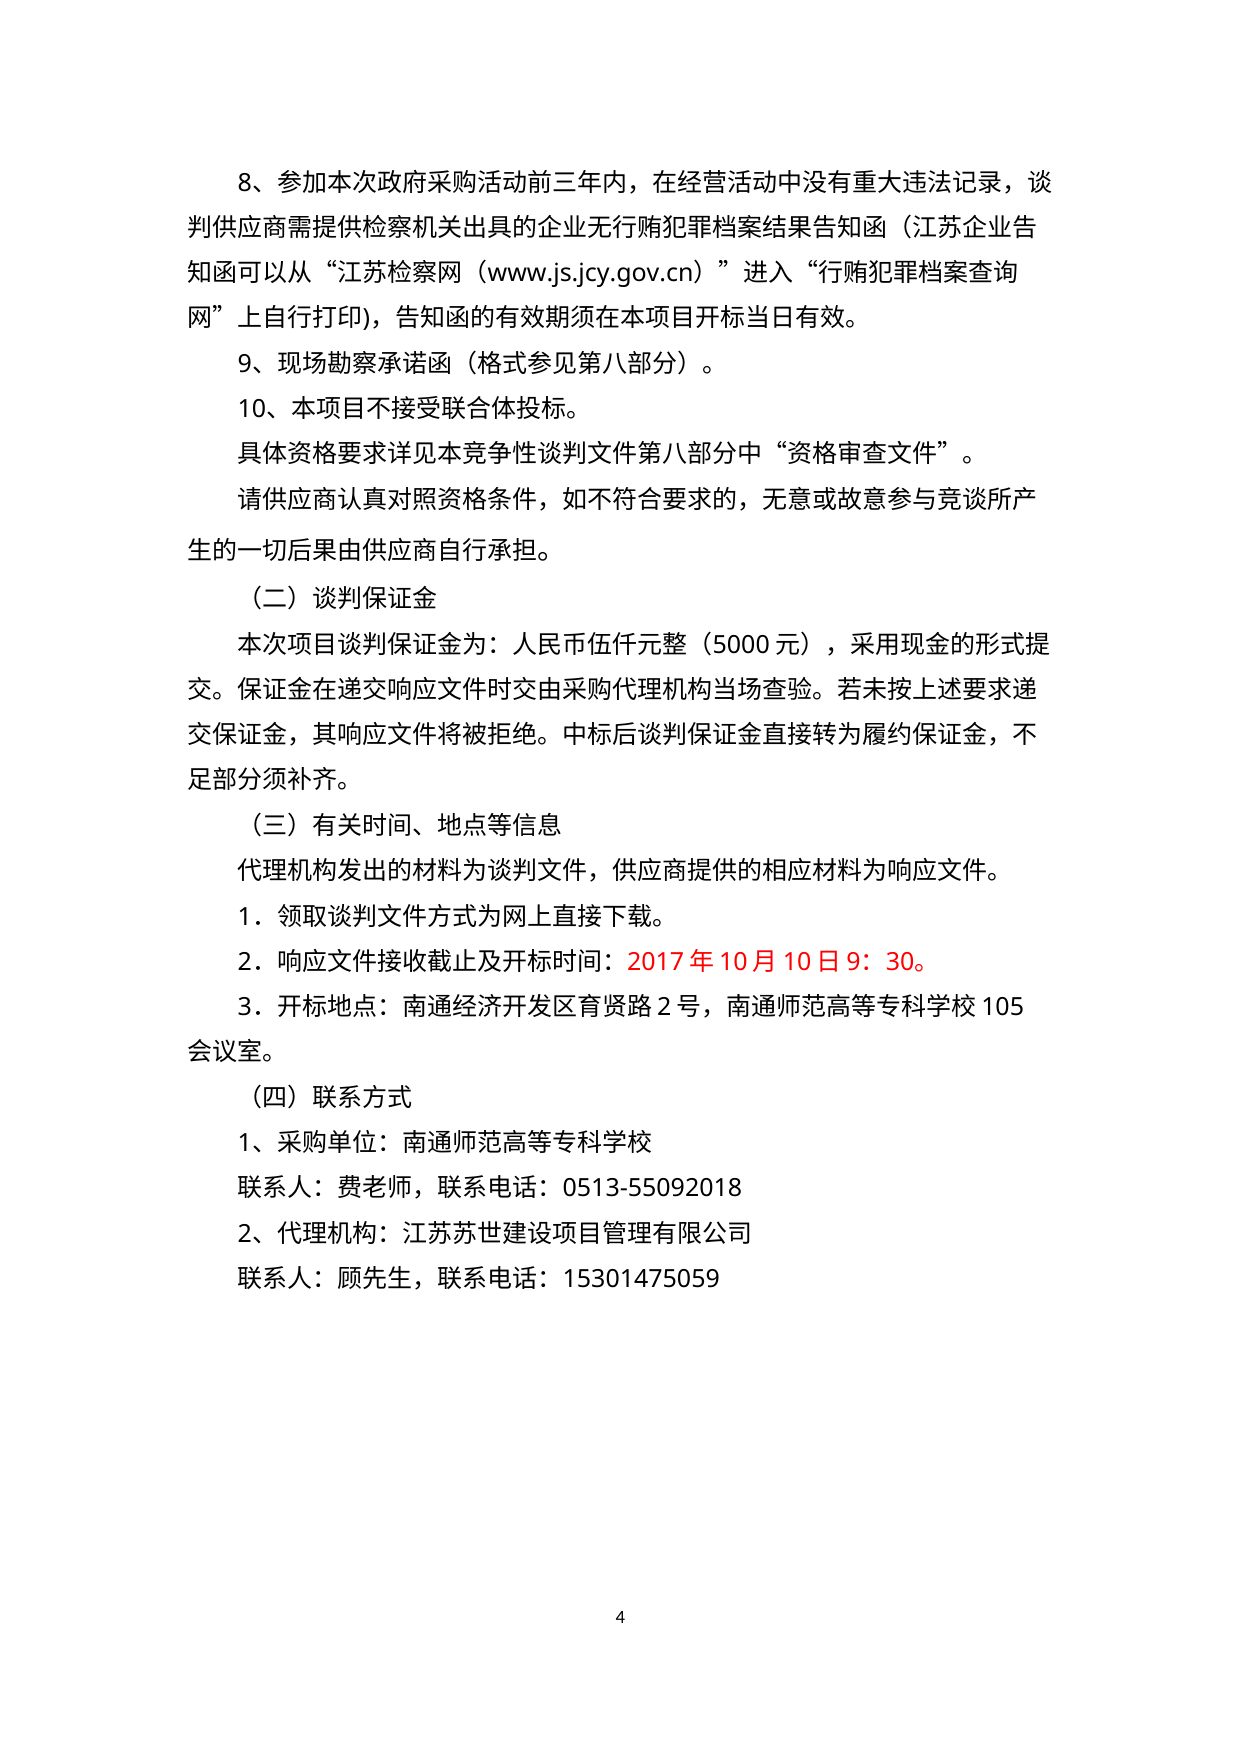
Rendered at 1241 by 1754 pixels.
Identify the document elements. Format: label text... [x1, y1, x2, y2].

text 9、现场勘察承诺函（格式参见第八部分）。 [187, 343, 1053, 379]
text 10、本项目不接受联合体投标。 [187, 388, 1053, 425]
text 2．响应文件接收截止及开标时间：2017年10月10日9：30。 [187, 941, 1053, 977]
text （四）联系方式 [187, 1077, 1053, 1113]
text 3．开标地点：南通经济开发区育贤路2号，南通师范高等专科学校105会议室。 [187, 987, 1053, 1068]
text 具体资格要求详见本竞争性谈判文件第八部分中“资格审查文件”。 [187, 434, 1053, 470]
text 1、采购单位：南通师范高等专科学校 [187, 1122, 1053, 1159]
text （二）谈判保证金 [187, 579, 1053, 615]
text （三）有关时间、地点等信息 [187, 805, 1053, 842]
text 2、代理机构：江苏苏世建设项目管理有限公司 [187, 1213, 1053, 1249]
text 1．领取谈判文件方式为网上直接下载。 [187, 896, 1053, 932]
text 联系人：顾先生，联系电话：15301475059 [187, 1258, 1053, 1295]
text 代理机构发出的材料为谈判文件，供应商提供的相应材料为响应文件。 [187, 851, 1053, 887]
text 联系人：费老师，联系电话：0513-55092018 [187, 1168, 1053, 1204]
text 本次项目谈判保证金为：人民币伍仟元整（5000元），采用现金的形式提交。保证金在递交响应文件时交由采购代理机构当场查验。若未按上述要求递交保证金，其响应文件将被拒绝。中标后谈判保证金直接转为履约保证金，不足部分须补齐。 [187, 624, 1053, 796]
text 8、参加本次政府采购活动前三年内，在经营活动中没有重大违法记录，谈判供应商需提供检察机关出具的企业无行贿犯罪档案结果告知函（江苏企业告知函可以从“江苏检察网（www.js.jcy.gov.cn）”进入“行贿犯罪档案查询网”上自行打印)，告知函的有效期须在本项目开标当日有效。 [187, 162, 1053, 334]
text 请供应商认真对照资格条件，如不符合要求的，无意或故意参与竞谈所产生的一切后果由供应商自行承担。 [187, 479, 1053, 568]
